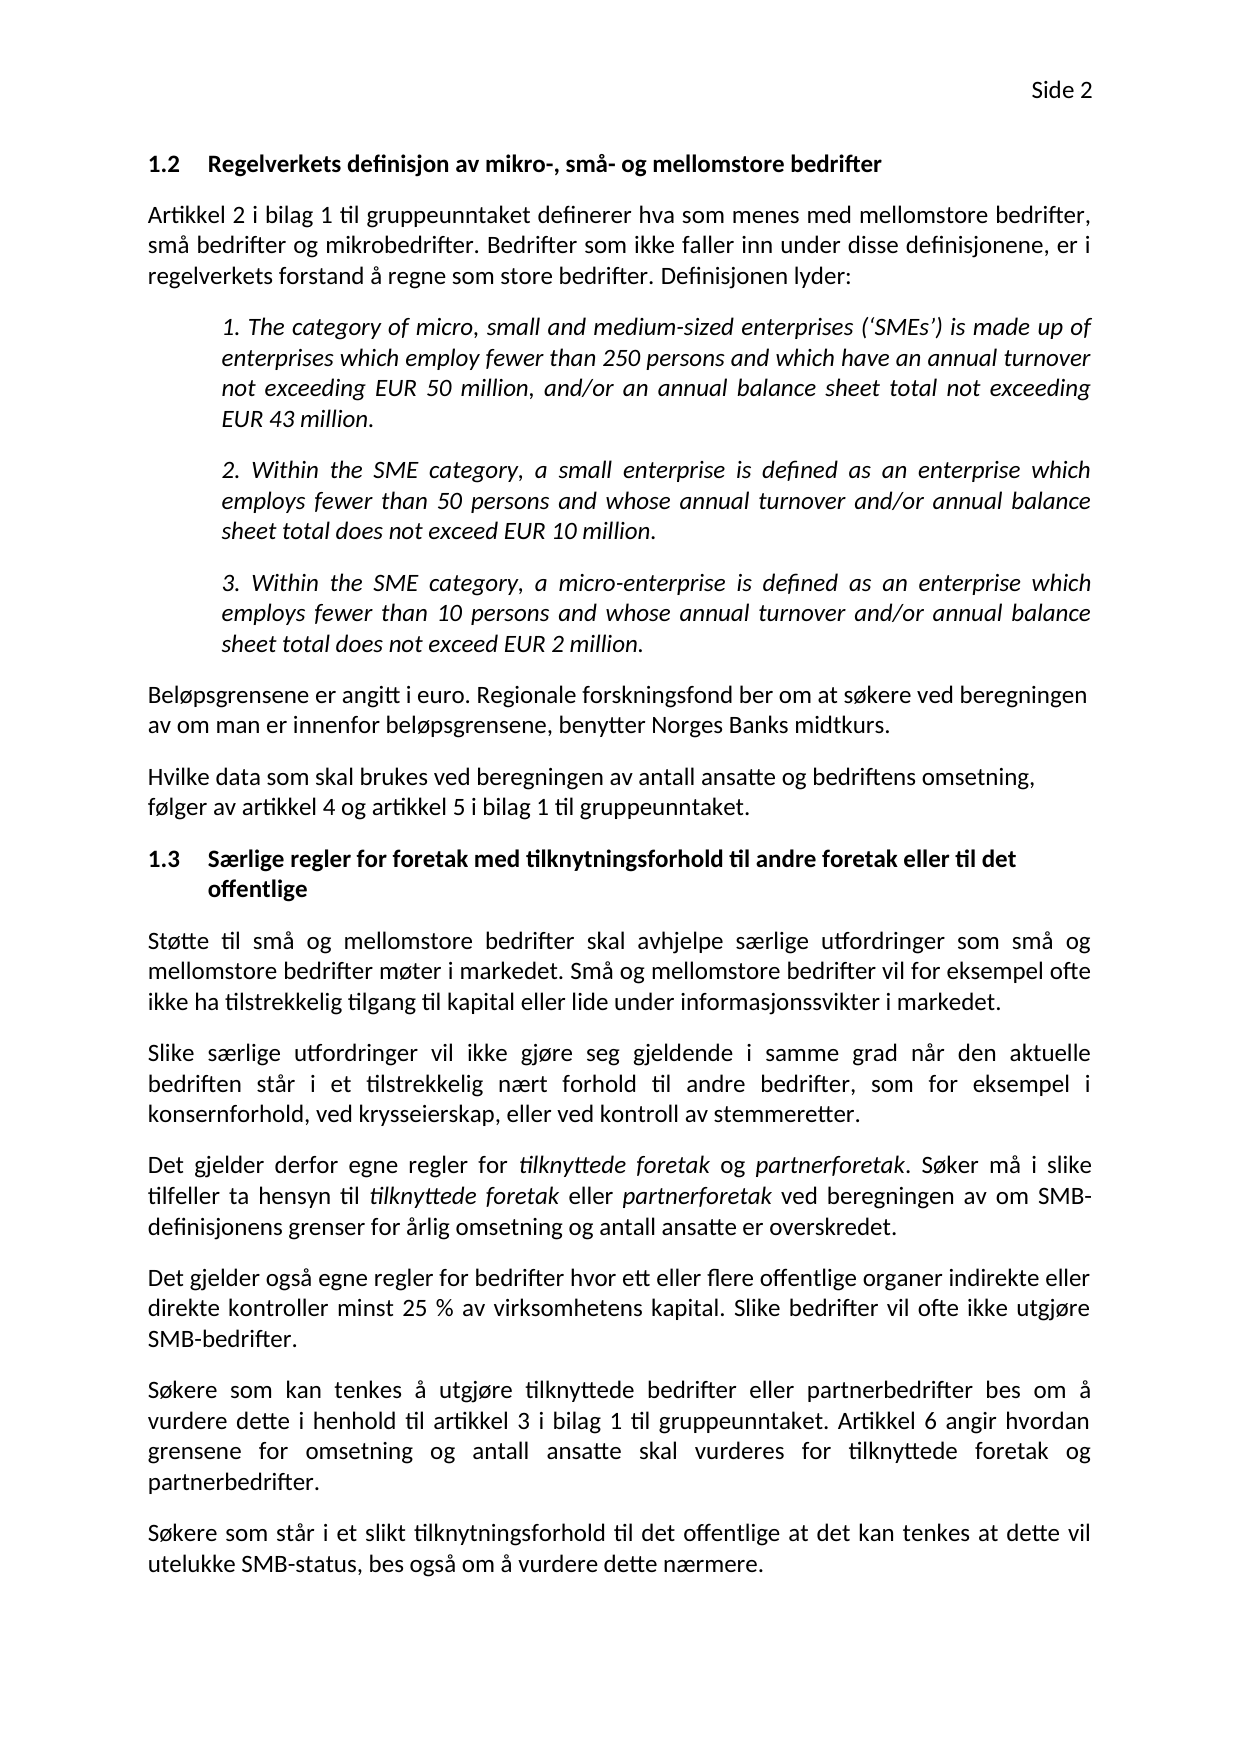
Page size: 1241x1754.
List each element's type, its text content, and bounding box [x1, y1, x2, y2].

text Beløpsgrensene er angitt i euro. Regionale forskningsfond ber om at søkere ved beregningen av om man er innenfor beløpsgrensene, benytter Norges Banks midtkurs. [148, 679, 1092, 740]
text Hvilke data som skal brukes ved beregningen av antall ansatte og bedriftens omsetning, følger av artikkel 4 og artikkel 5 i bilag 1 til gruppeunntaket. [148, 761, 1092, 822]
text Det gjelder derfor egne regler for tilknyttede foretak og partnerforetak. Søker må i slike tilfeller ta hensyn til tilknyttede foretak eller partnerforetak ved beregningen av om SMB-definisjonens grenser for årlig omsetning og antall ansatte er overskredet. [148, 1149, 1092, 1241]
text Artikkel 2 i bilag 1 til gruppeunntaket definerer hva som menes med mellomstore bedrifter, små bedrifter og mikrobedrifter. Bedrifter som ikke faller inn under disse definisjonene, er i regelverkets forstand å regne som store bedrifter. Definisjonen lyder: [148, 199, 1092, 291]
text Regelverkets definisjon av mikro-, små- og mellomstore bedrifter [148, 148, 1092, 178]
text Støtte til små og mellomstore bedrifter skal avhjelpe særlige utfordringer som små og mellomstore bedrifter møter i markedet. Små og mellomstore bedrifter vil for eksempel ofte ikke ha tilstrekkelig tilgang til kapital eller lide under informasjonssvikter i markedet. [148, 925, 1092, 1016]
text Det gjelder også egne regler for bedrifter hvor ett eller flere offentlige organer indirekte eller direkte kontroller minst 25 % av virksomhetens kapital. Slike bedrifter vil ofte ikke utgjøre SMB-bedrifter. [148, 1262, 1092, 1353]
text 3. Within the SME category, a micro-enterprise is defined as an enterprise which employs fewer than 10 persons and whose annual turnover and/or annual balance sheet total does not exceed EUR 2 million. [221, 567, 1092, 658]
text 2. Within the SME category, a small enterprise is defined as an enterprise which employs fewer than 50 persons and whose annual turnover and/or annual balance sheet total does not exceed EUR 10 million. [221, 454, 1092, 546]
text Søkere som kan tenkes å utgjøre tilknyttede bedrifter eller partnerbedrifter bes om å vurdere dette i henhold til artikkel 3 i bilag 1 til gruppeunntaket. Artikkel 6 angir hvordan grensene for omsetning og antall ansatte skal vurderes for tilknyttede foretak og partnerbedrifter. [148, 1374, 1092, 1496]
text 1. The category of micro, small and medium-sized enterprises (‘SMEs’) is made up of enterprises which employ fewer than 250 persons and which have an annual turnover not exceeding EUR 50 million, and/or an annual balance sheet total not exceeding EUR 43 million. [221, 311, 1092, 433]
text Særlige regler for foretak med tilknytningsforhold til andre foretak eller til det offentlige [148, 843, 1092, 904]
text Slike særlige utfordringer vil ikke gjøre seg gjeldende i samme grad når den aktuelle bedriften står i et tilstrekkelig nært forhold til andre bedrifter, som for eksempel i konsernforhold, ved krysseierskap, eller ved kontroll av stemmeretter. [148, 1037, 1092, 1129]
text Søkere som står i et slikt tilknytningsforhold til det offentlige at det kan tenkes at dette vil utelukke SMB-status, bes også om å vurdere dette nærmere. [148, 1517, 1092, 1578]
